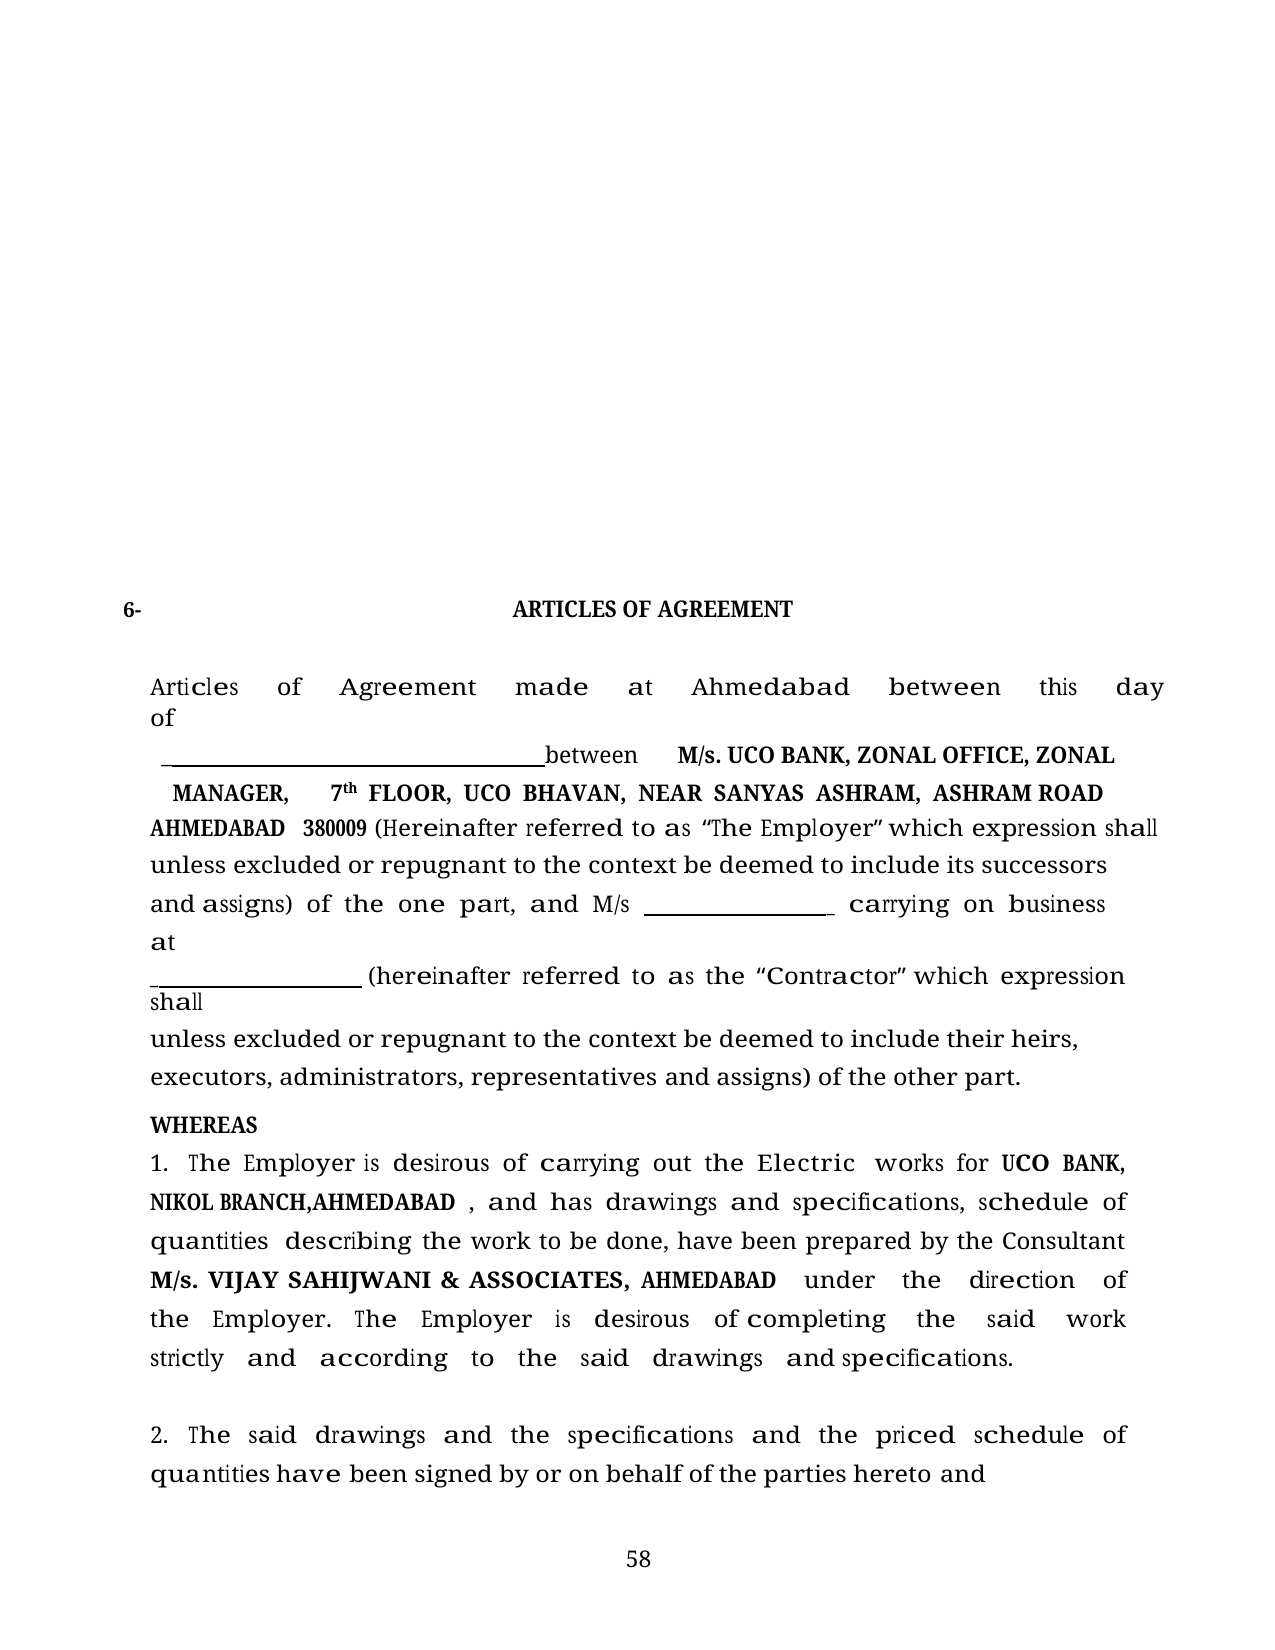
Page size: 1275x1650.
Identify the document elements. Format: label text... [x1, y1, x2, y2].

subtitle ARTICLES OF AGREEMENT [123, 593, 1152, 624]
text Articles of Agreement made at Ahmedabad between this day of [150, 671, 1164, 733]
text _ (hereinafter referred to as the “Contractor” which expression shall [150, 964, 1164, 1016]
text AHMEDABAD 380009 (Hereinafter referred to as “The Employer” which expression shall [150, 815, 1164, 841]
text unless excluded or repugnant to the context be deemed to include its successors and assigns) of the one part, and M/s _ carrying on business at [150, 849, 1126, 957]
subtitle _ between M/s. UCO BANK, ZONAL OFFICE, ZONAL MANAGER, 7th FLOOR, UCO BHAVAN, NEAR SANYAS ASHRAM, ASHRAM ROAD [150, 739, 1126, 808]
text unless excluded or repugnant to the context be deemed to include their heirs, executors, administrators, representatives and assigns) of the other part. [150, 1023, 1106, 1092]
subtitle WHEREAS [150, 1109, 1164, 1141]
list The said drawings and the specifications and the priced schedule of quantities have been signed by or on behalf of the parties hereto and [150, 1419, 1127, 1489]
list The Employer is desirous of carrying out the Electric works for UCO BANK, NIKOL BRANCH,AHMEDABAD , and has drawings and specifications, schedule of quantities describing the work to be done, have been prepared by the Consultant M/s. VIJAY SAHIJWANI & ASSOCIATES, AHMEDABAD under the direction of the Employer. The Employer is desirous of completing the said work strictly and according to the said drawings and specifications. [150, 1146, 1127, 1373]
